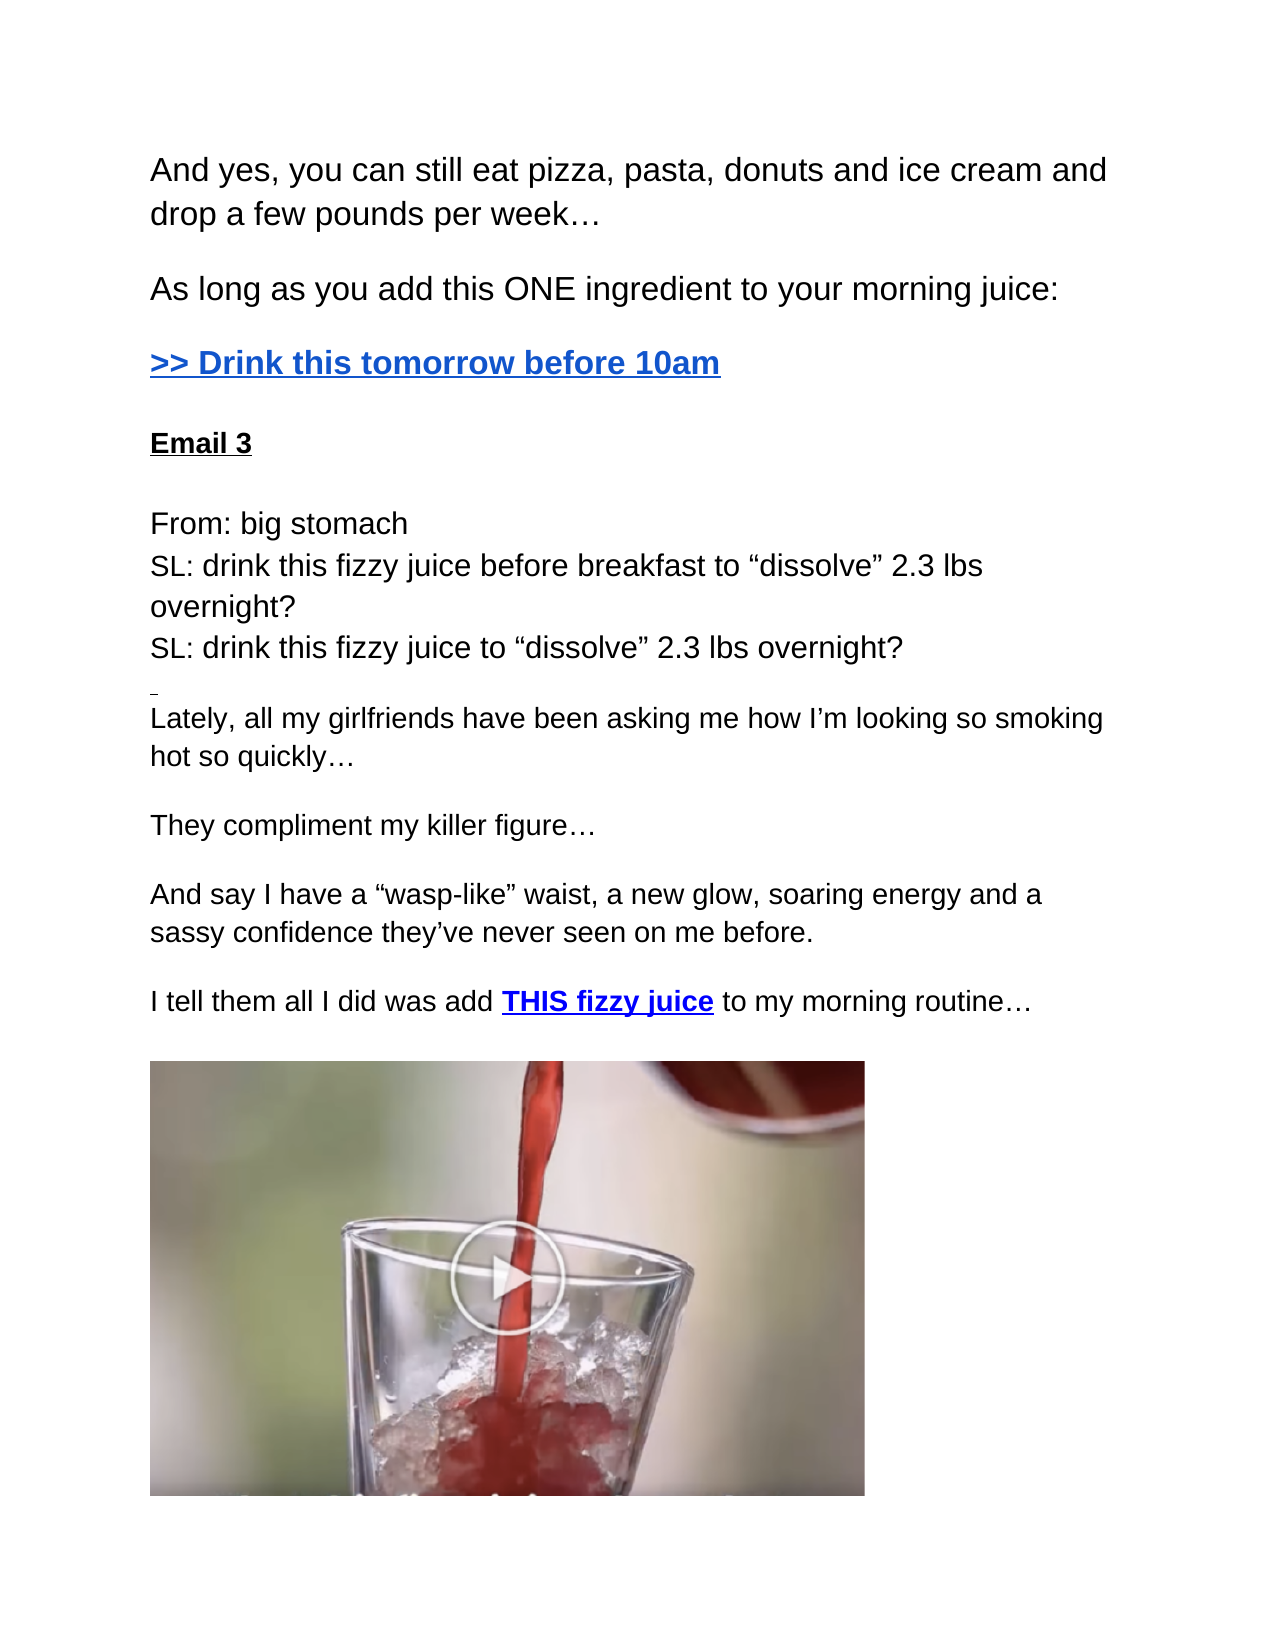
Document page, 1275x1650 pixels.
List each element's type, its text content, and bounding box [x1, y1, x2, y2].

text They compliment my killer figure… [150, 808, 1125, 841]
text SL: drink this fizzy juice before breakfast to “dissolve” 2.3 lbs overnight? [150, 547, 1125, 624]
picture [150, 1061, 865, 1497]
text SL: drink this fizzy juice to “dissolve” 2.3 lbs overnight? [150, 629, 1125, 665]
text Email 3 [150, 426, 1125, 459]
text And yes, you can still eat pizza, pasta, donuts and ice cream and drop a few pounds per week… [150, 150, 1125, 233]
text As long as you add this ONE ingredient to your morning juice: [150, 268, 1125, 307]
text Lately, all my girlfriends have been asking me how I’m looking so smoking hot so quickly… [150, 701, 1125, 773]
text I tell them all I did was add THIS fizzy juice to my morning routine… [150, 984, 1125, 1017]
text And say I have a “wasp-like” waist, a new glow, soaring energy and a sassy confidence they’ve never seen on me before. [150, 877, 1125, 949]
text From: big stomach [150, 505, 1125, 541]
text >> Drink this tomorrow before 10am [150, 343, 1125, 381]
